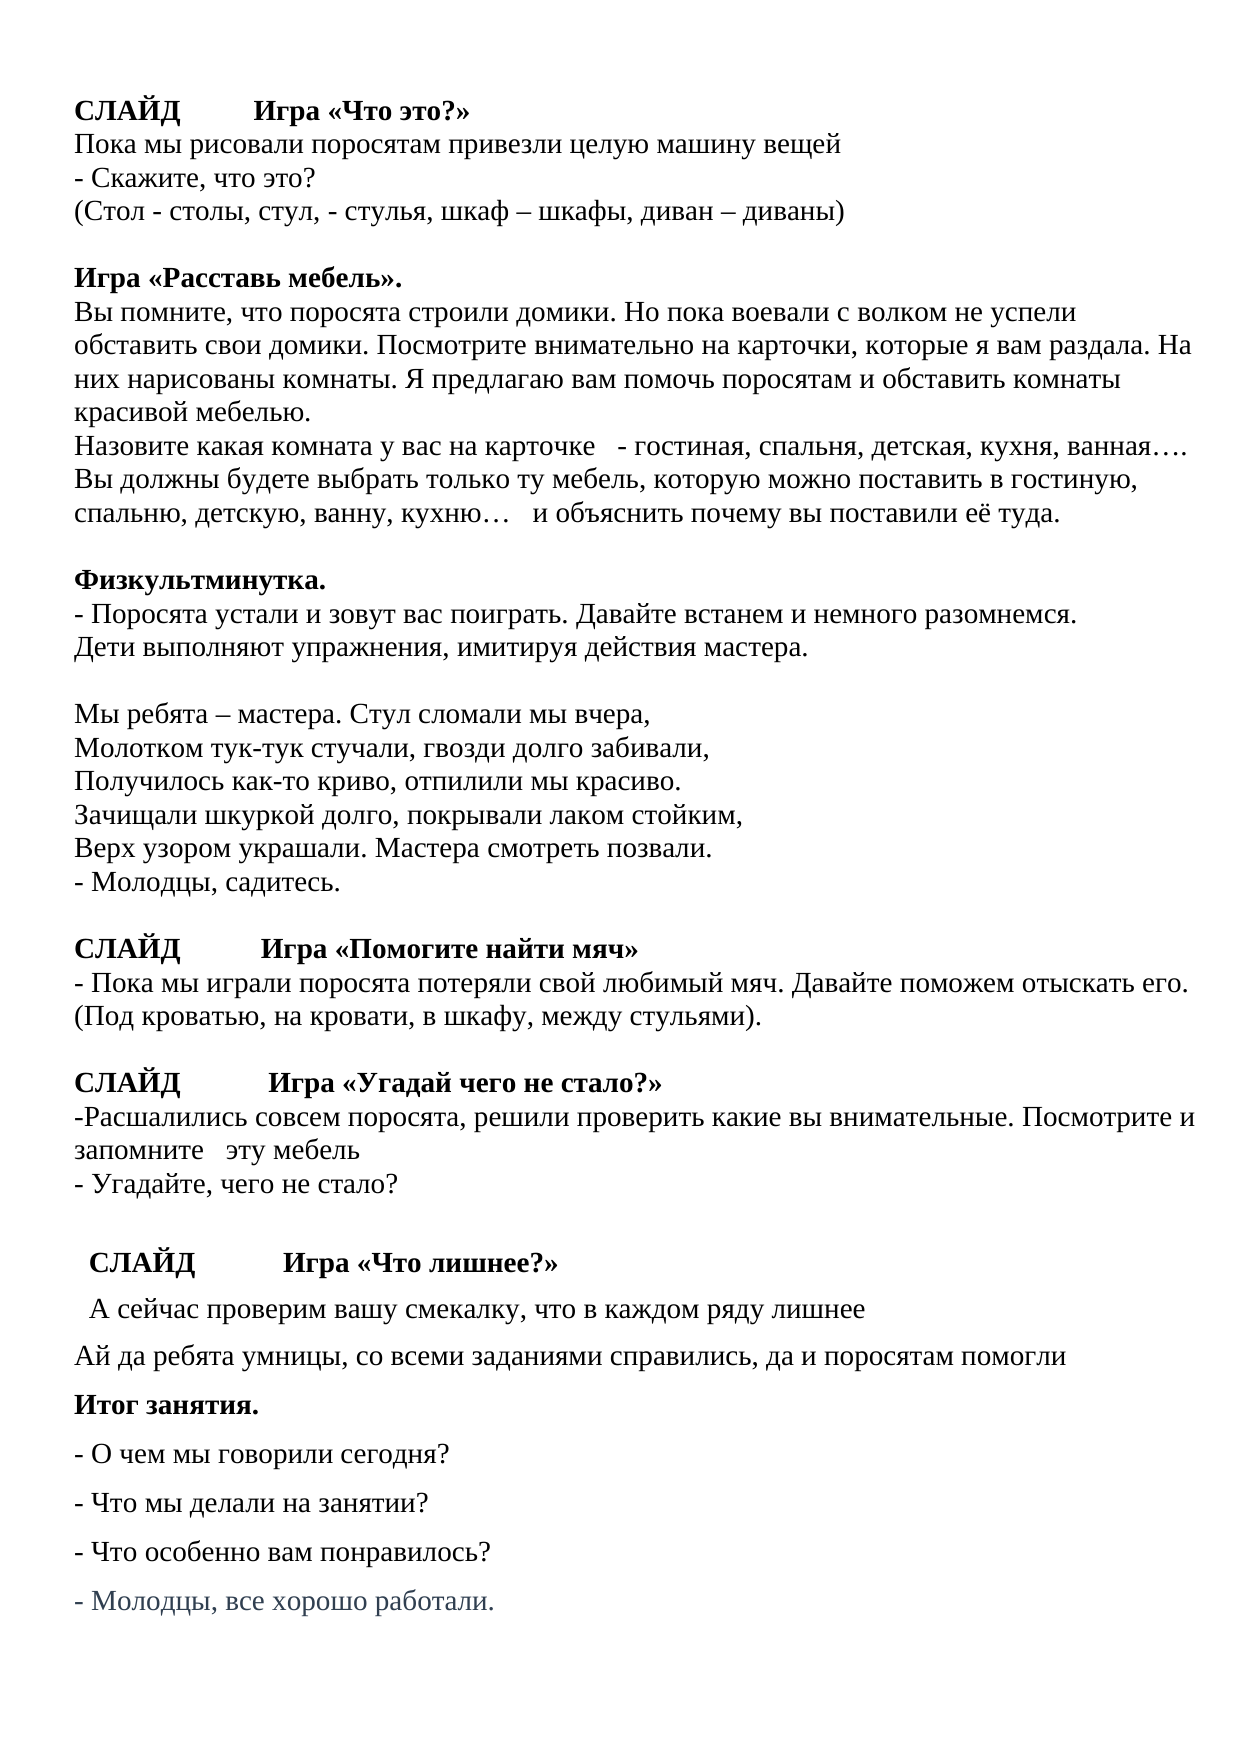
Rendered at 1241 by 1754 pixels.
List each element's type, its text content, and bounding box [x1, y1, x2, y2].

text - Скажите, что это? [74, 160, 1196, 193]
text (Под кроватью, на кровати, в шкафу, между стульями). [74, 998, 1196, 1032]
text - Молодцы, все хорошо работали. [74, 1583, 1196, 1617]
text СЛАЙД Игра «Что это?» [74, 93, 1196, 126]
text - Молодцы, садитесь. [74, 864, 1196, 898]
text - Угадайте, чего не стало? [74, 1166, 1196, 1199]
text -Расшалились совсем поросята, решили проверить какие вы внимательные. Посмотрите и запомните эту мебель [74, 1099, 1196, 1166]
text СЛАЙД Игра «Помогите найти мяч» [74, 931, 1196, 965]
text (Стол - столы, стул, - стулья, шкаф – шкафы, диван – диваны) [74, 193, 1196, 227]
text СЛАЙД Игра «Что лишнее?» [89, 1246, 1196, 1279]
text Вы должны будете выбрать только ту мебель, которую можно поставить в гостиную, спальню, детскую, ванну, кухню… и объяснить почему вы поставили её туда. [74, 462, 1196, 529]
text Назовите какая комната у вас на карточке - гостиная, спальня, детская, кухня, ванная…. [74, 428, 1196, 462]
text - Что особенно вам понравилось? [74, 1534, 1196, 1568]
text Итог занятия. [74, 1387, 1196, 1420]
text Мы ребята – мастера. Стул сломали мы вчера, Молотком тук-тук стучали, гвозди долго забивали, Получилось как-то криво, отпилили мы красиво. Зачищали шкуркой долго, покрывали лаком стойким, Верх узором украшали. Мастера смотреть позвали. [74, 696, 1196, 864]
text - Пока мы играли поросята потеряли свой любимый мяч. Давайте поможем отыскать его. [74, 965, 1196, 998]
text Вы помните, что поросята строили домики. Но пока воевали с волком не успели обставить свои домики. Посмотрите внимательно на карточки, которые я вам раздала. На них нарисованы комнаты. Я предлагаю вам помочь поросятам и обставить комнаты красивой мебелью. [74, 294, 1196, 428]
text СЛАЙД Игра «Угадай чего не стало?» [74, 1065, 1196, 1099]
text Дети выполняют упражнения, имитируя действия мастера. [74, 629, 1196, 663]
text Игра «Расставь мебель». [74, 260, 1196, 294]
text - Что мы делали на занятии? [74, 1485, 1196, 1519]
text - Поросята устали и зовут вас поиграть. Давайте встанем и немного разомнемся. [74, 596, 1196, 629]
text А сейчас проверим вашу смекалку, что в каждом ряду лишнее [89, 1292, 1196, 1325]
text Пока мы рисовали поросятам привезли целую машину вещей [74, 126, 1196, 160]
text - О чем мы говорили сегодня? [74, 1436, 1196, 1469]
text Ай да ребята умницы, со всеми заданиями справились, да и поросятам помогли [74, 1338, 1196, 1371]
text Физкультминутка. [74, 562, 1196, 596]
